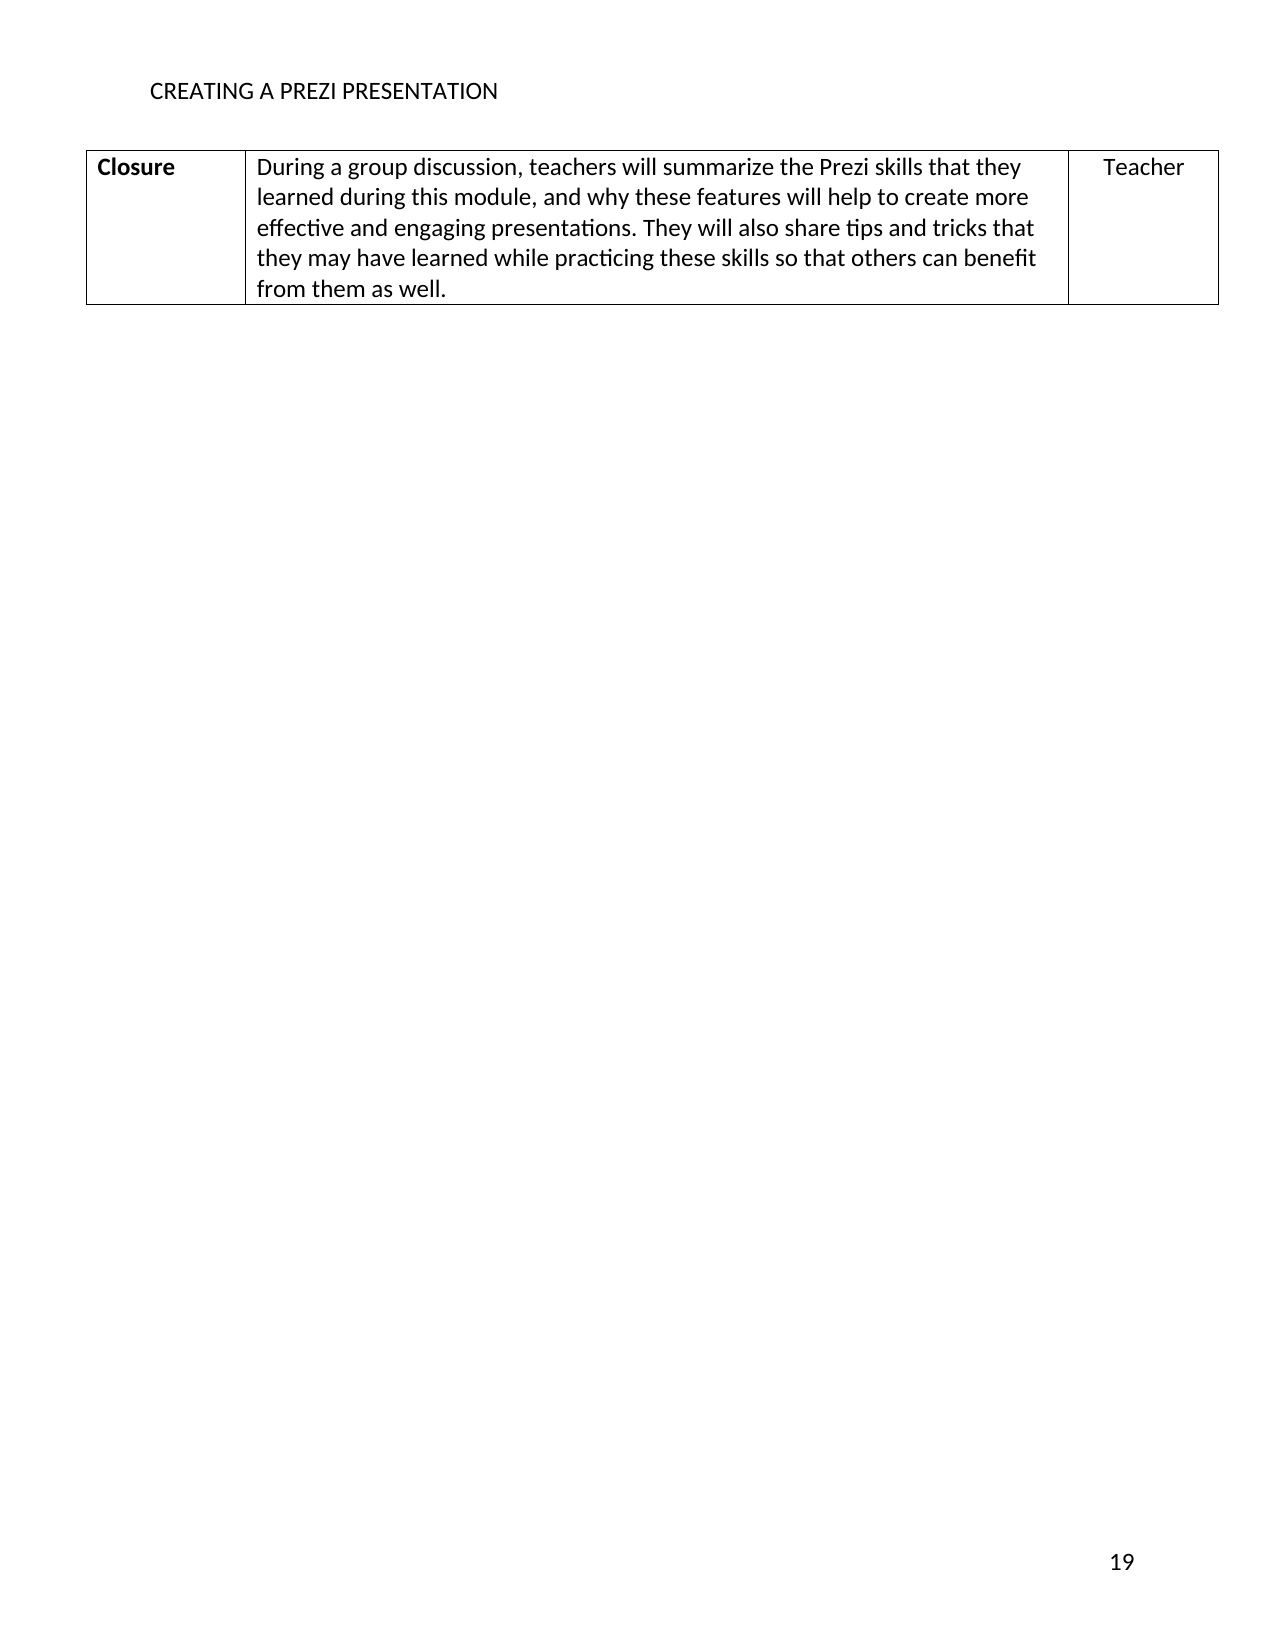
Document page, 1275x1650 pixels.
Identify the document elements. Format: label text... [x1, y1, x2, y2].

table_cell During a group discussion, teachers will summarize the Prezi skills that they learned during this module, and why these features will help to create more effective and engaging presentations. They will also share tips and tricks that they may have learned while practicing these skills so that others can benefit from them as well. [246, 151, 1068, 304]
table_cell Closure [87, 151, 245, 304]
table_cell Teacher [1069, 151, 1218, 304]
